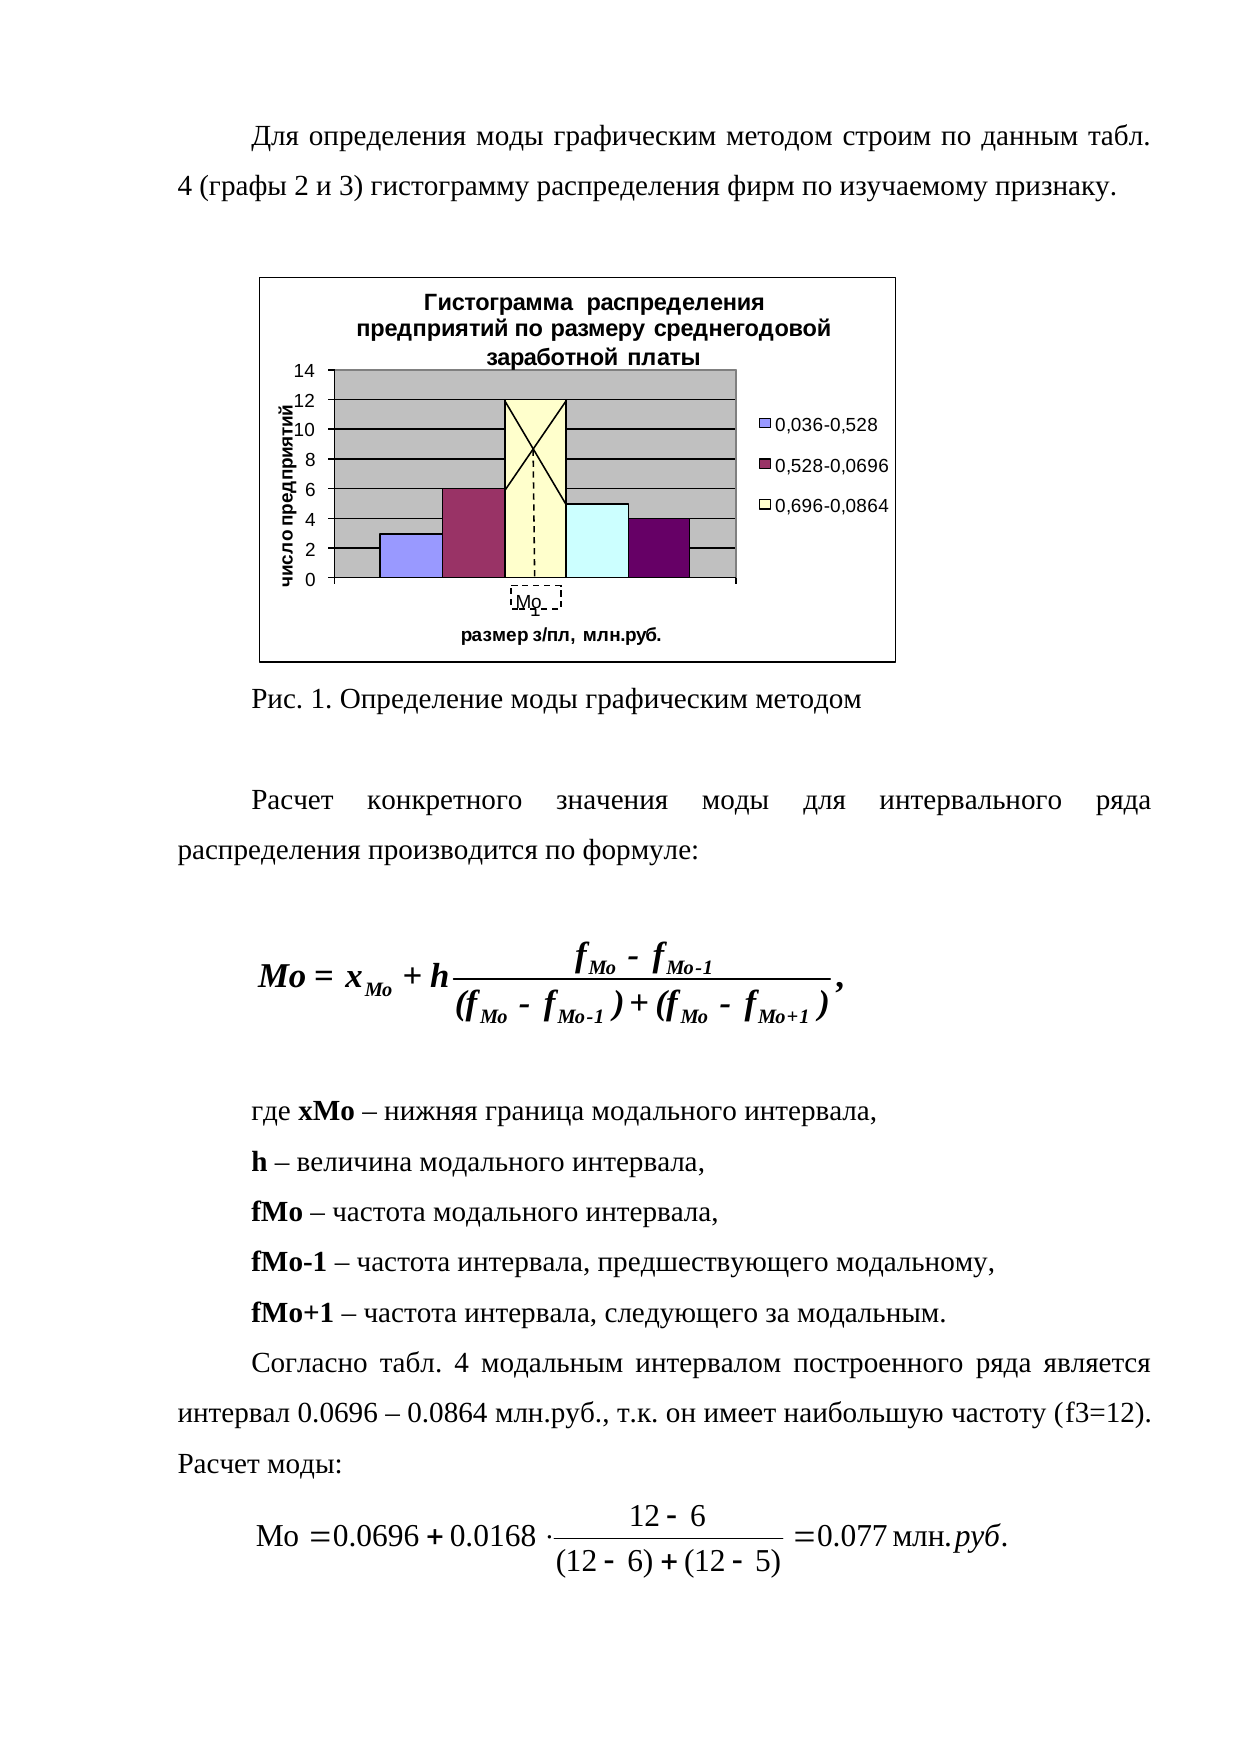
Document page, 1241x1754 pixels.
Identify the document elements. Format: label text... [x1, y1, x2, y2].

text h – величина модального интервала, [177, 1144, 1152, 1177]
text Для определения моды графическим методом строим по данным табл. 4 (графы 2 и 3) гистограмму распределения фирм по изучаемому признаку. [177, 118, 1152, 202]
text fMo-1 – частота интервала, предшествующего модальному, [177, 1244, 1152, 1278]
text где хМo – нижняя граница модального интервала, [177, 1093, 1152, 1127]
text fMo – частота модального интервала, [177, 1194, 1152, 1228]
text Согласно табл. 4 модальным интервалом построенного ряда является интервал 0.0696 – 0.0864 млн.руб., т.к. он имеет наибольшую частоту (f3=12). Расчет моды: [177, 1345, 1152, 1479]
text Рис. 1. Определение моды графическим методом [177, 681, 1152, 715]
text fMo+1 – частота интервала, следующего за модальным. [177, 1295, 1152, 1328]
text Расчет конкретного значения моды для интервального ряда распределения производится по формуле: [177, 782, 1152, 866]
